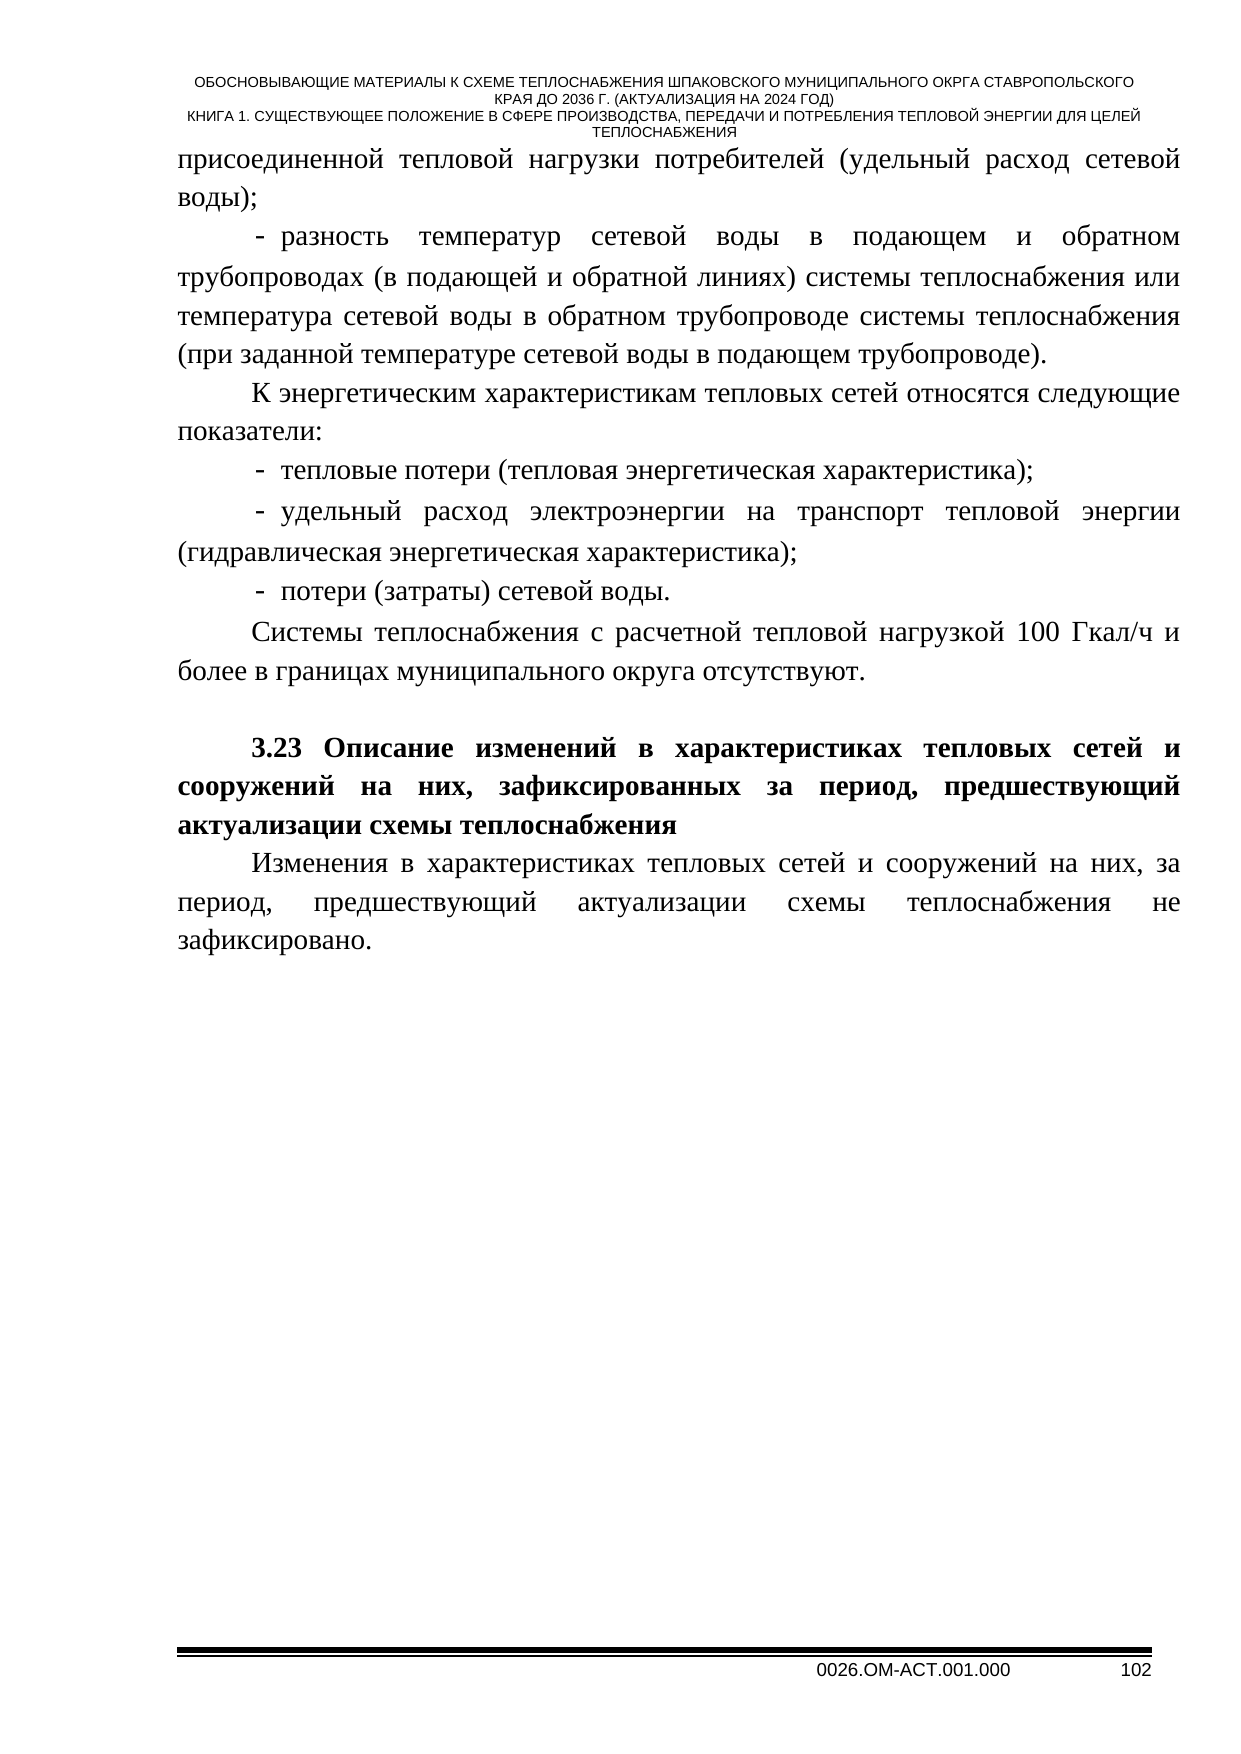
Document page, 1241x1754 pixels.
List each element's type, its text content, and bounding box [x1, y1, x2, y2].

text К энергетическим характеристикам тепловых сетей относятся следующие показатели: [177, 375, 1181, 447]
text Системы теплоснабжения с расчетной тепловой нагрузкой 100 Гкал/ч и более в границах муниципального округа отсутствуют. [177, 614, 1181, 686]
list потери (затраты) сетевой воды. [177, 573, 1181, 609]
text 3.23 Описание изменений в характеристиках тепловых сетей и сооружений на них, зафиксированных за период, предшествующий актуализации схемы теплоснабжения [177, 730, 1181, 840]
text Изменения в характеристиках тепловых сетей и сооружений на них, за период, предшествующий актуализации схемы теплоснабжения не зафиксировано. [177, 845, 1181, 956]
list удельный расход электроэнергии на транспорт тепловой энергии (гидравлическая энергетическая характеристика); [177, 493, 1181, 568]
list разность температур сетевой воды в подающем и обратном трубопроводах (в подающей и обратной линиях) системы теплоснабжения или температура сетевой воды в обратном трубопроводе системы теплоснабжения (при заданной температуре сетевой воды в подающем трубопроводе). [177, 218, 1181, 370]
list тепловые потери (тепловая энергетическая характеристика); [177, 452, 1181, 488]
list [177, 141, 1181, 213]
